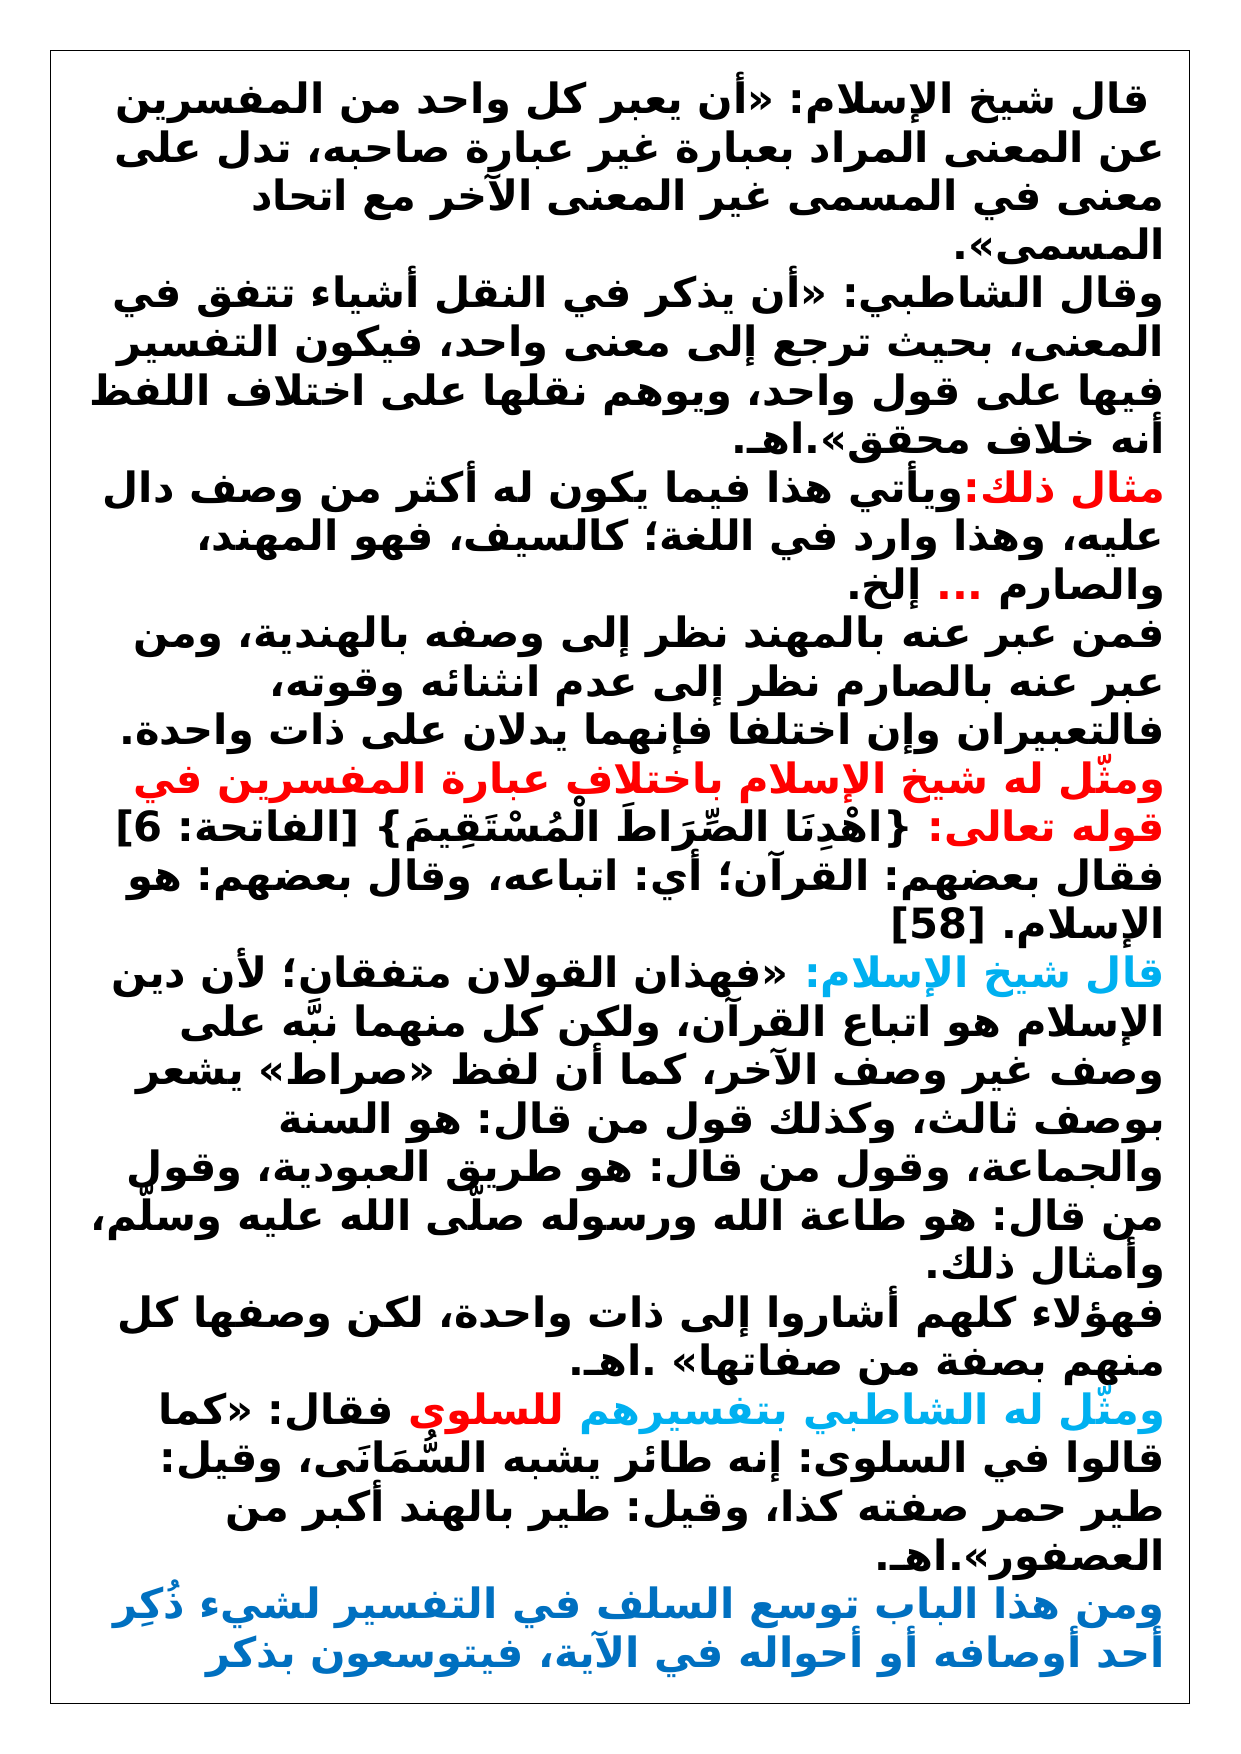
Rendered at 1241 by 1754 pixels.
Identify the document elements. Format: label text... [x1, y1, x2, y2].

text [75, 1580, 1165, 1677]
text وقال الشاطبي: «أن يذكر في النقل أشياء تتفق في المعنى، بحيث ترجع إلى معنى واحد، فيكون التفسير فيها على قول واحد، ويوهم نقلها على اختلاف اللفظ أنه خلاف محقق».اهـ. [75, 269, 1165, 463]
text قال شيخ الإسلام: «فهذان القولان متفقان؛ لأن دين الإسلام هو اتباع القرآن، ولكن كل منهما نبَّه على وصف غير وصف الآخر، كما أن لفظ «صراط» يشعر بوصف ثالث، وكذلك قول من قال: هو السنة والجماعة، وقول من قال: هو طريق العبودية، وقول من قال: هو طاعة الله ورسوله صلّى الله عليه وسلّم، وأمثال ذلك. [75, 949, 1165, 1288]
text قال شيخ الإسلام: «أن يعبر كل واحد من المفسرين عن المعنى المراد بعبارة غير عبارة صاحبه، تدل على معنى في المسمى غير المعنى الآخر مع اتحاد المسمى». [75, 75, 1165, 269]
text ومثّل له شيخ الإسلام باختلاف عبارة المفسرين في قوله تعالى: {اهْدِنَا الصِّرَاطَ الْمُسْتَقِيمَ} [الفاتحة: 6] فقال بعضهم: القرآن؛ أي: اتباعه، وقال بعضهم: هو الإسلام. [58] [75, 754, 1165, 949]
text فهؤلاء كلهم أشاروا إلى ذات واحدة، لكن وصفها كل منهم بصفة من صفاتها» .اهـ. [75, 1288, 1165, 1386]
text فمن عبر عنه بالمهند نظر إلى وصفه بالهندية، ومن عبر عنه بالصارم نظر إلى عدم انثنائه وقوته، فالتعبيران وإن اختلفا فإنهما يدلان على ذات واحدة. [75, 609, 1165, 754]
text ومثّل له الشاطبي بتفسيرهم للسلوى فقال: «كما قالوا في السلوى: إنه طائر يشبه السُّمَانَى، وقيل: طير حمر صفته كذا، وقيل: طير بالهند أكبر من العصفور».اهـ. [75, 1386, 1165, 1580]
text مثال ذلك:ويأتي هذا فيما يكون له أكثر من وصف دال عليه، وهذا وارد في اللغة؛ كالسيف، فهو المهند، والصارم ... إلخ. [75, 463, 1165, 609]
